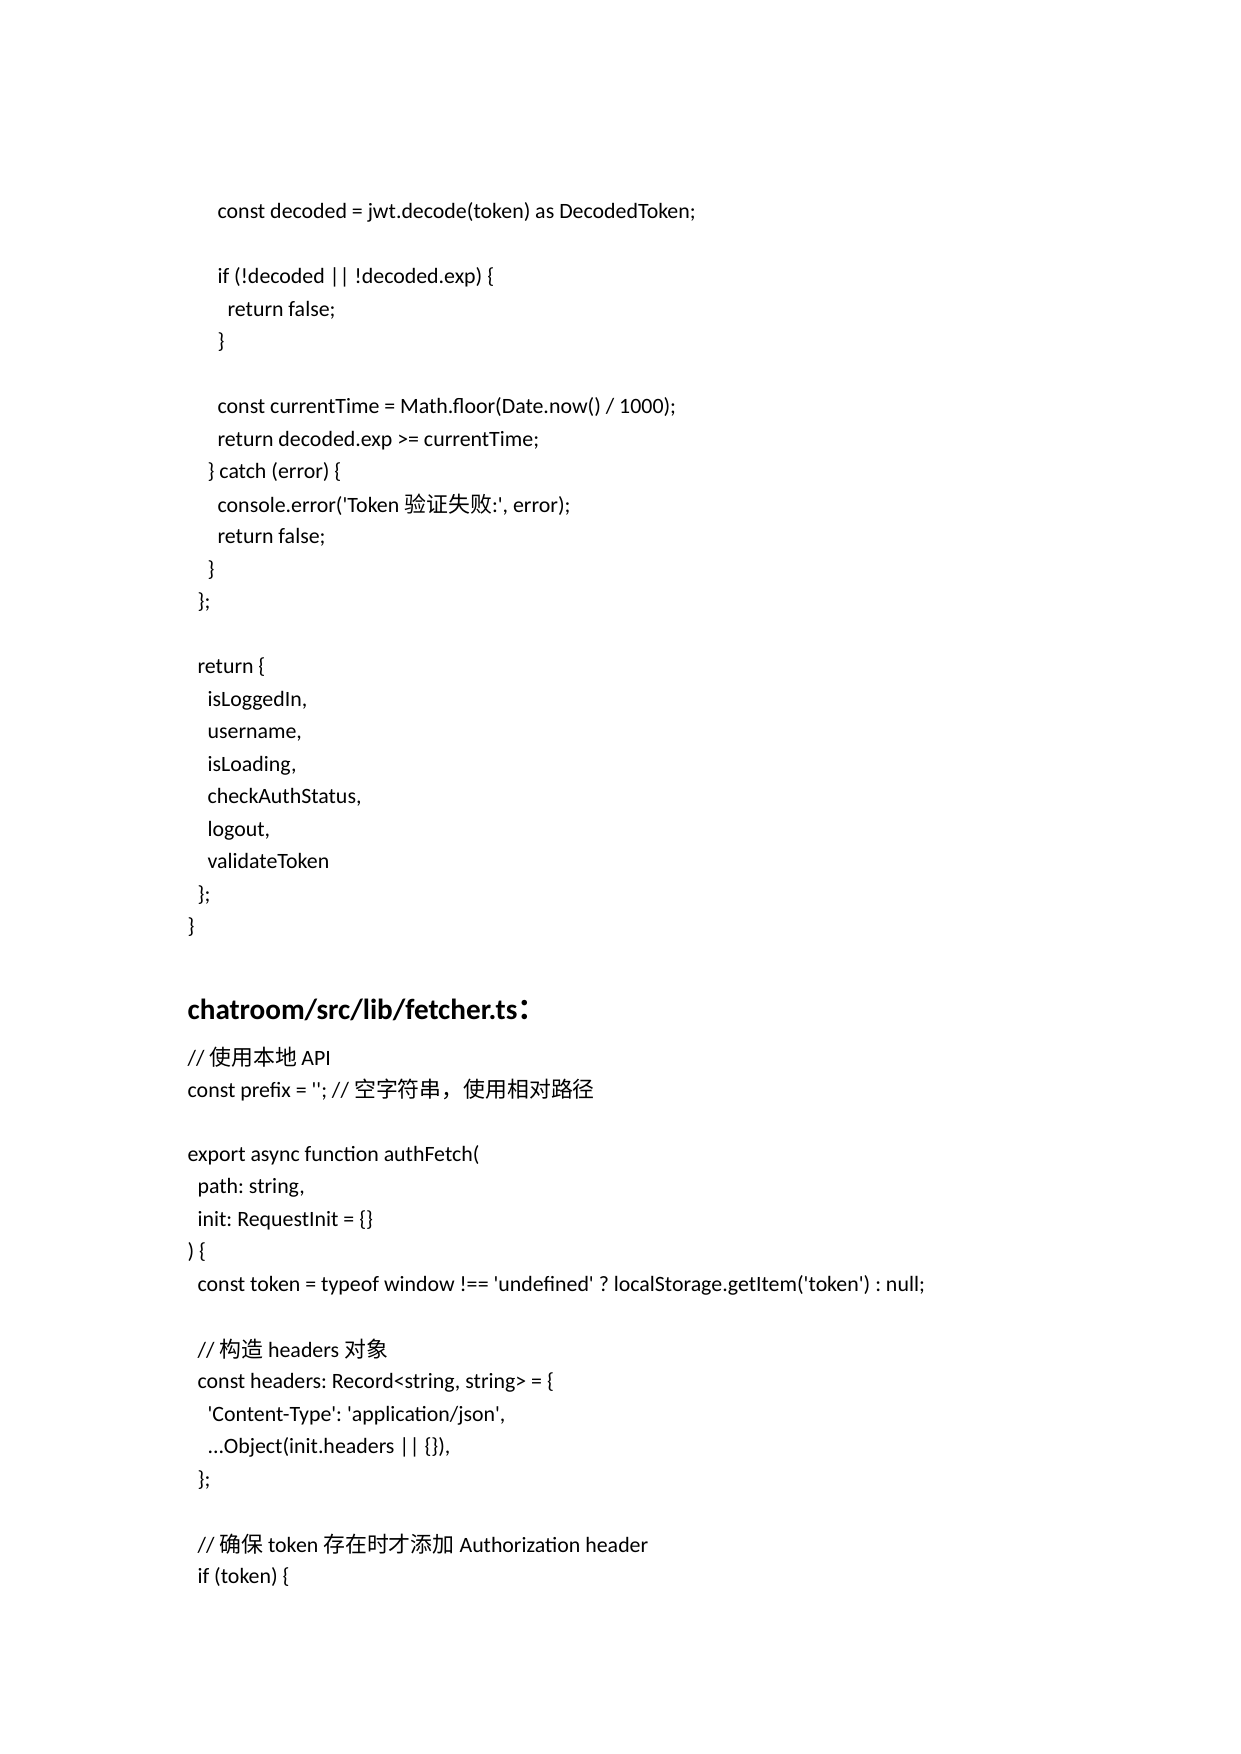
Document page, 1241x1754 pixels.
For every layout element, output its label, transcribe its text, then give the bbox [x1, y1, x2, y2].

text const headers: Record<string, string> = { [187, 1364, 1053, 1397]
text checkAuthStatus, [187, 779, 1053, 812]
text export async function authFetch( [187, 1137, 1053, 1169]
text // 确保 token 存在时才添加 Authorization header [187, 1527, 1053, 1559]
text path: string, [187, 1169, 1053, 1202]
text validateToken [187, 844, 1053, 877]
text chatroom/src/lib/fetcher.ts： [187, 974, 1053, 1039]
text isLoading, [187, 747, 1053, 779]
text ) { [187, 1234, 1053, 1267]
text // 构造 headers 对象 [187, 1332, 1053, 1364]
text username, [187, 714, 1053, 747]
text }; [187, 1462, 1053, 1494]
text } catch (error) { [187, 454, 1053, 487]
text const token = typeof window !== 'undefined' ? localStorage.getItem('token') : null; [187, 1267, 1053, 1299]
text 'Content-Type': 'application/json', [187, 1397, 1053, 1429]
text } [187, 552, 1053, 584]
text const prefix = ''; // 空字符串，使用相对路径 [187, 1072, 1053, 1104]
text } [187, 324, 1053, 357]
text isLoggedIn, [187, 682, 1053, 714]
text const currentTime = Math.floor(Date.now() / 1000); [187, 389, 1053, 422]
text return false; [187, 292, 1053, 324]
text return false; [187, 519, 1053, 552]
text if (token) { [187, 1559, 1053, 1592]
text init: RequestInit = {} [187, 1202, 1053, 1234]
text return { [187, 649, 1053, 682]
text ...Object(init.headers || {}), [187, 1429, 1053, 1462]
text const decoded = jwt.decode(token) as DecodedToken; [187, 194, 1053, 227]
text console.error('Token 验证失败:', error); [187, 487, 1053, 519]
text }; [187, 877, 1053, 909]
text }; [187, 584, 1053, 617]
text if (!decoded || !decoded.exp) { [187, 259, 1053, 292]
text // 使用本地API [187, 1039, 1053, 1072]
text logout, [187, 812, 1053, 844]
text return decoded.exp >= currentTime; [187, 422, 1053, 454]
text } [187, 909, 1053, 942]
